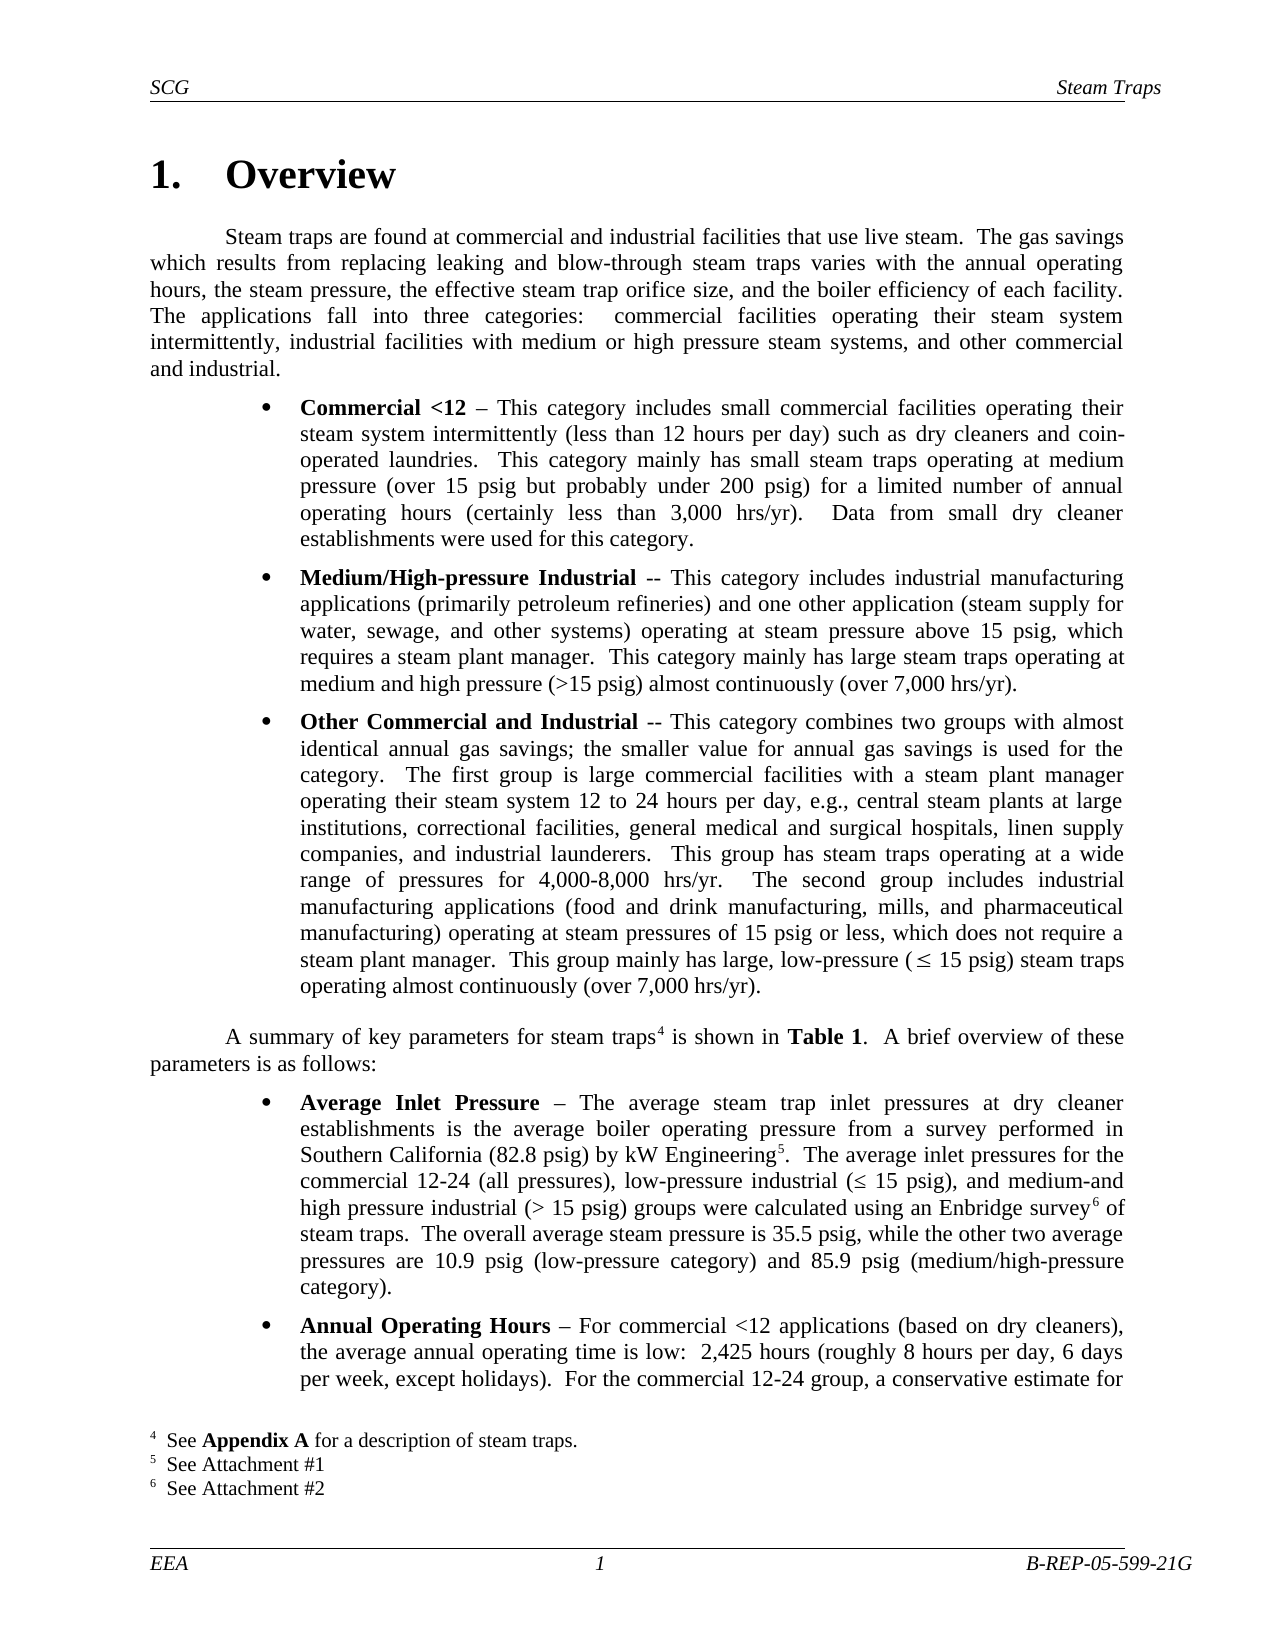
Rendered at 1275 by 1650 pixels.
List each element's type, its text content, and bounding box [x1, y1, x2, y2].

text Commercial <12 – This category includes small commercial facilities operating their steam system intermittently (less than 12 hours per day) such as dry cleaners and coin-operated laundries. This category mainly has small steam traps operating at medium pressure (over 15 psig but probably under 200 psig) for a limited number of annual operating hours (certainly less than 3,000 hrs/yr). Data from small dry cleaner establishments were used for this category. [262, 393, 1125, 552]
text Steam traps are found at commercial and industrial facilities that use live steam. The gas savings which results from replacing leaking and blow-through steam traps varies with the annual operating hours, the steam pressure, the effective steam trap orifice size, and the boiler efficiency of each facility. The applications fall into three categories: commercial facilities operating their steam system intermittently, industrial facilities with medium or high pressure steam systems, and other commercial and industrial. [150, 223, 1125, 381]
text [262, 1312, 1125, 1391]
text Medium/High-pressure Industrial -- This category includes industrial manufacturing applications (primarily petroleum refineries) and one other application (steam supply for water, sewage, and other systems) operating at steam pressure above 15 psig, which requires a steam plant manager. This category mainly has large steam traps operating at medium and high pressure (>15 psig) almost continuously (over 7,000 hrs/yr). [262, 564, 1125, 696]
text A summary of key parameters for steam traps is shown in Table 1. A brief overview of these parameters is as follows: [150, 1023, 1125, 1076]
text Average Inlet Pressure – The average steam trap inlet pressures at dry cleaner establishments is the average boiler operating pressure from a survey performed in Southern California (82.8 psig) by kW Engineering. The average inlet pressures for the commercial 12-24 (all pressures), low-pressure industrial (≤ 15 psig), and medium-and high pressure industrial (> 15 psig) groups were calculated using an Enbridge survey of steam traps. The overall average steam pressure is 35.5 psig, while the other two average pressures are 10.9 psig (low-pressure category) and 85.9 psig (medium/high-pressure category). [262, 1088, 1125, 1299]
subtitle 1. Overview [150, 150, 1125, 198]
text Other Commercial and Industrial -- This category combines two groups with almost identical annual gas savings; the smaller value for annual gas savings is used for the category. The first group is large commercial facilities with a steam plant manager operating their steam system 12 to 24 hours per day, e.g., central steam plants at large institutions, correctional facilities, general medical and surgical hospitals, linen supply companies, and industrial launderers. This group has steam traps operating at a wide range of pressures for 4,000-8,000 hrs/yr. The second group includes industrial manufacturing applications (food and drink manufacturing, mills, and pharmaceutical manufacturing) operating at steam pressures of 15 psig or less, which does not require a steam plant manager. This group mainly has large, low-pressure ( 15 psig) steam traps operating almost continuously (over 7,000 hrs/yr). [262, 708, 1125, 998]
